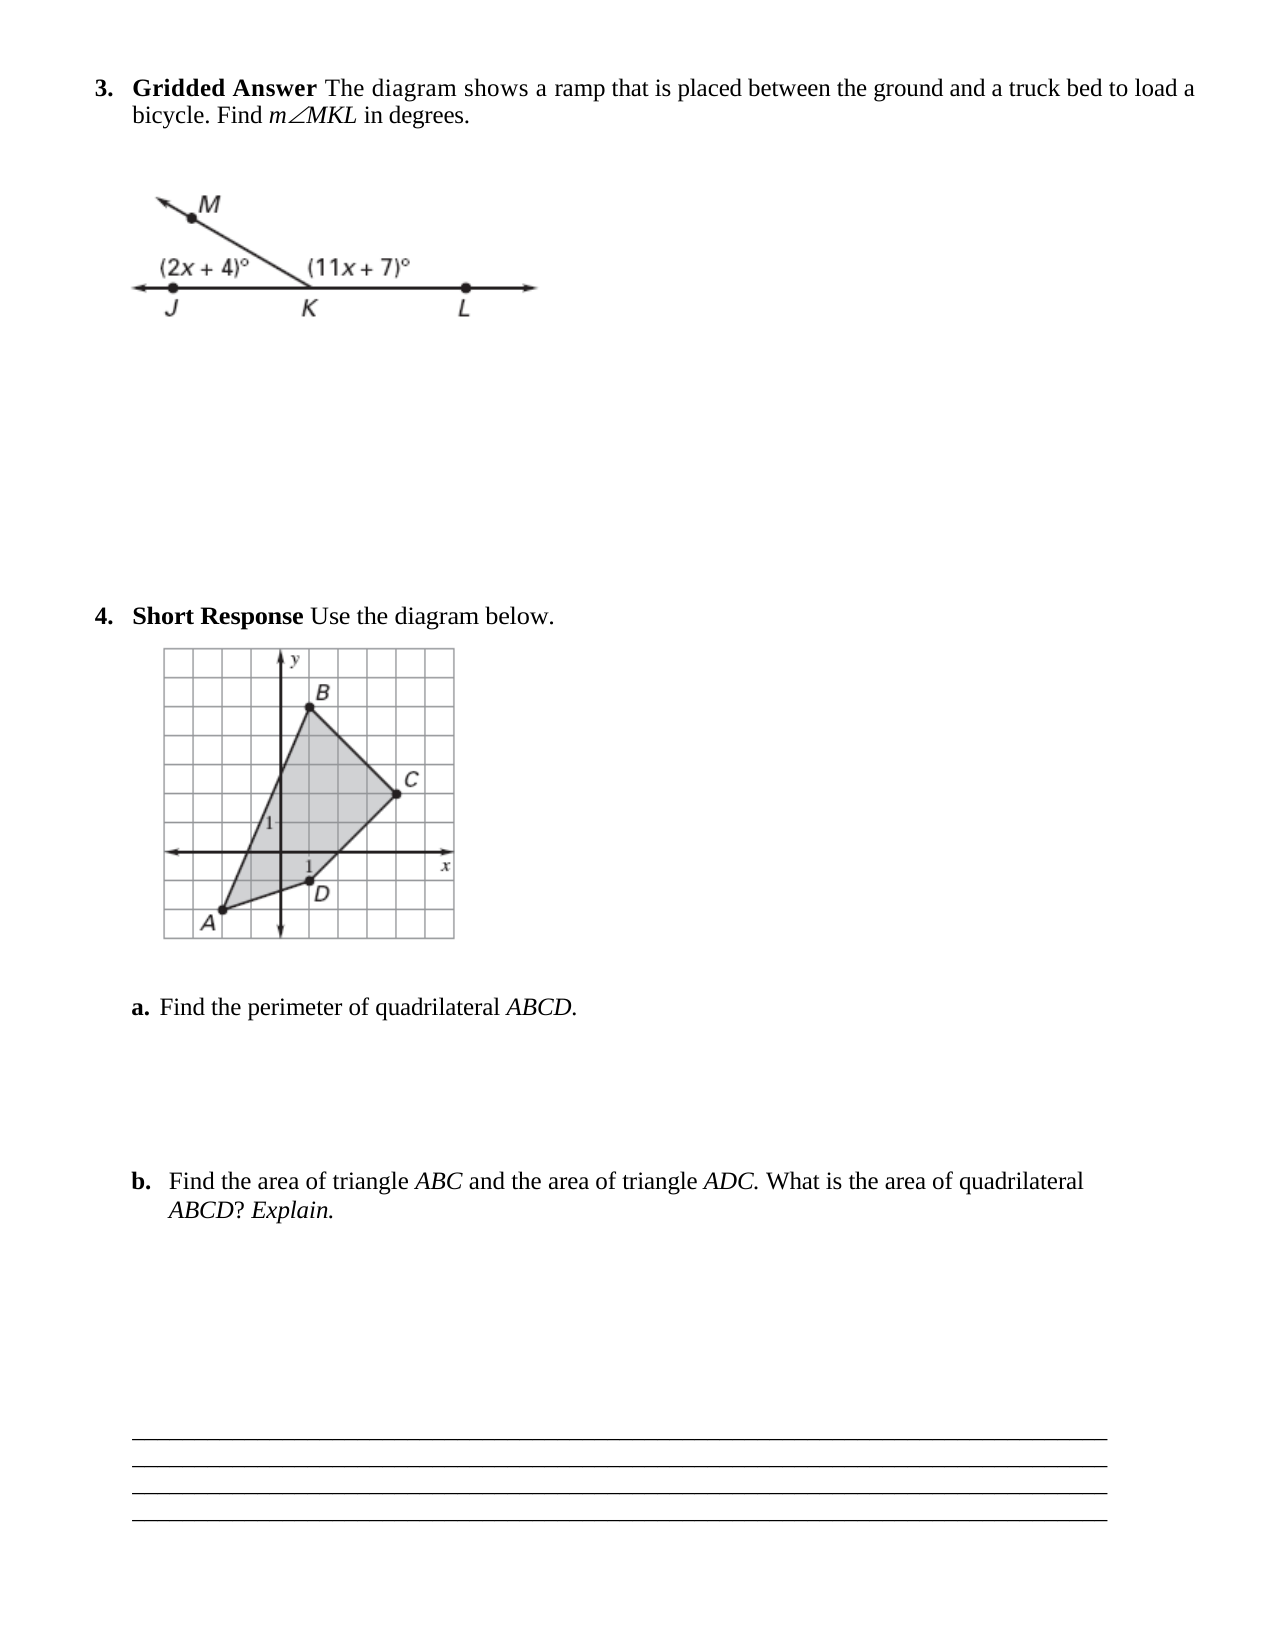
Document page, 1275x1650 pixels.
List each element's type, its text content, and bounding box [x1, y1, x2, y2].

picture [152, 641, 462, 944]
text ______________________________________________________________________________ [132, 1443, 1116, 1470]
list Find the area of triangle ABC and the area of triangle ADC. What is the area of quadrilateral ABCD? Explain. [131, 1166, 1158, 1223]
list Short Response Use the diagram below. [94, 603, 1200, 630]
text ______________________________________________________________________________ [132, 1470, 1116, 1497]
list Gridded Answer The diagram shows a ramp that is placed between the ground and a truck bed to load a bicycle. Find mMKL in degrees. [94, 75, 1200, 129]
list Find the perimeter of quadrilateral ABCD. [131, 995, 1074, 1021]
text ______________________________________________________________________________ [132, 1497, 1116, 1524]
picture [114, 180, 556, 329]
text ______________________________________________________________________________ [132, 1416, 1116, 1443]
